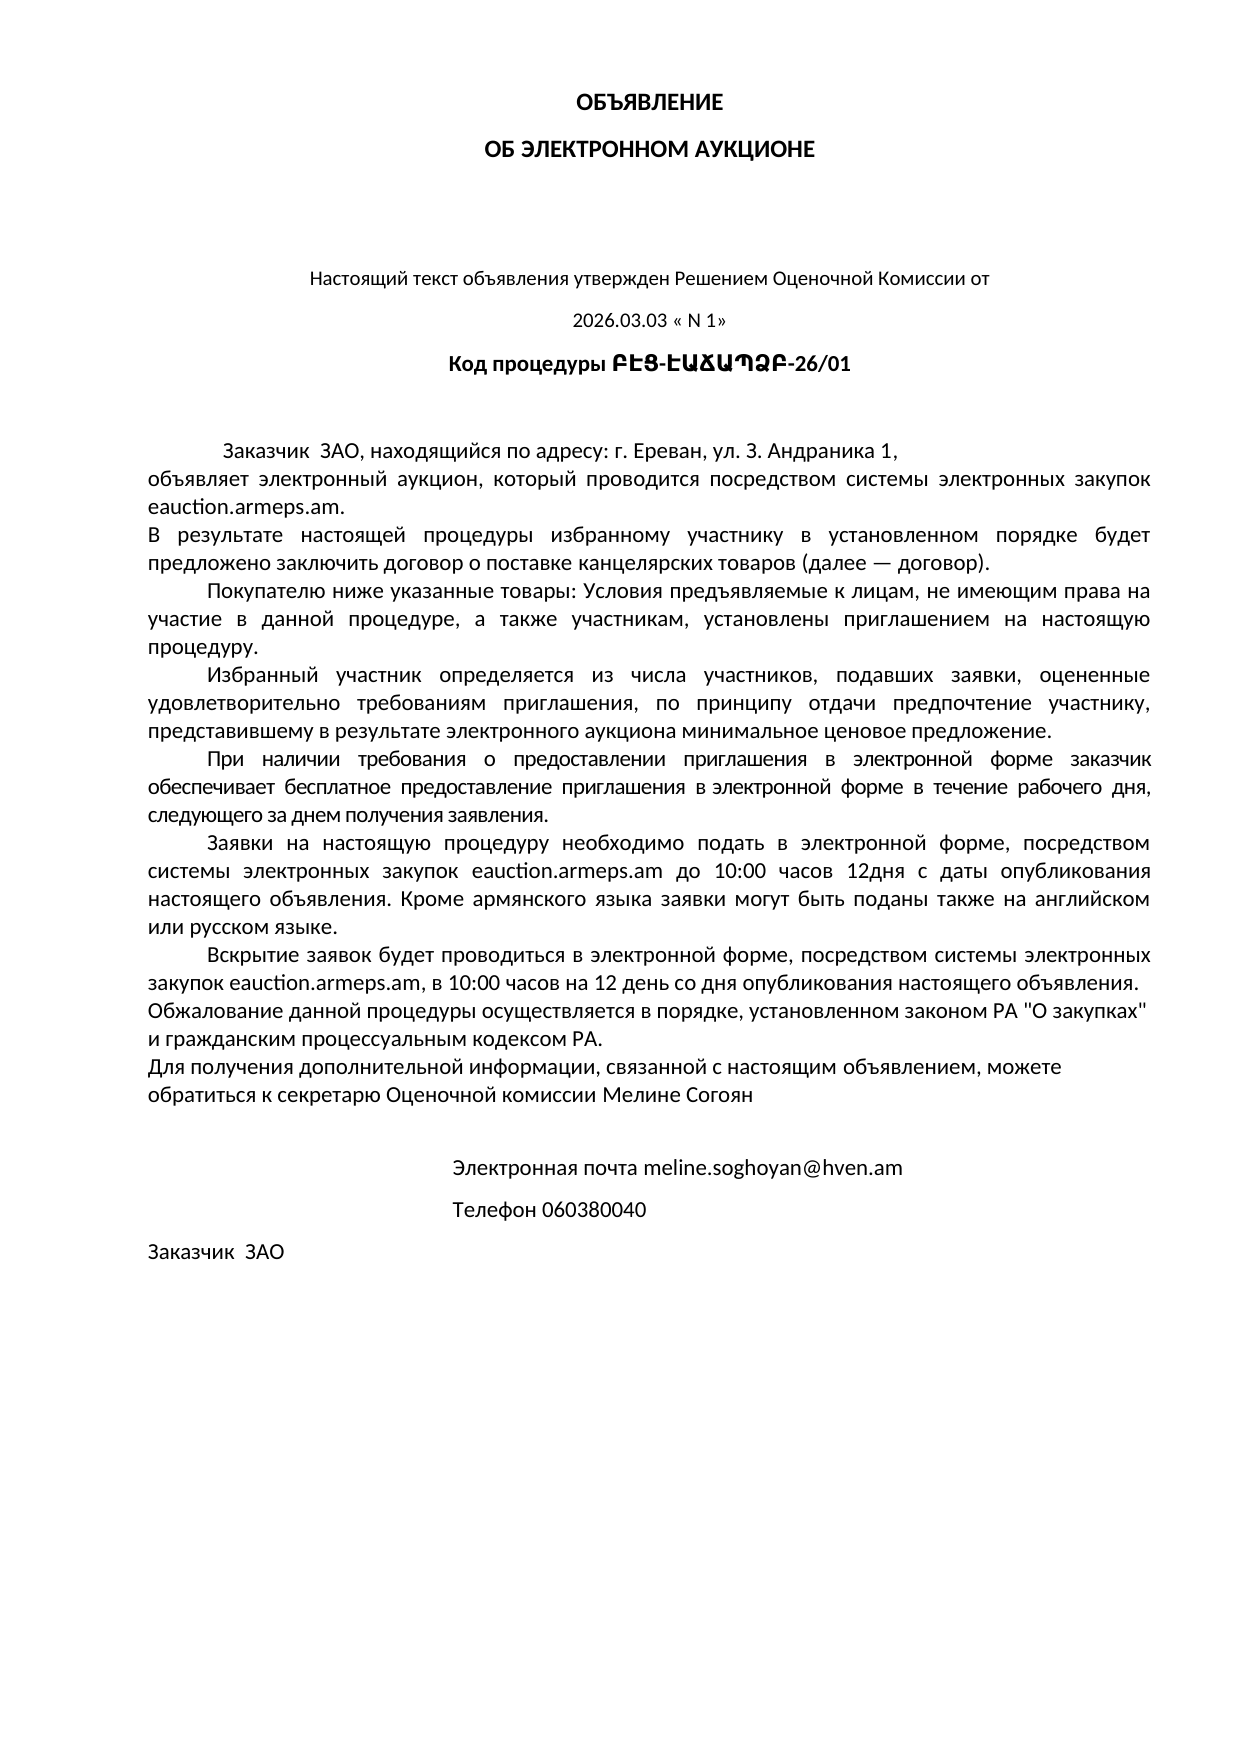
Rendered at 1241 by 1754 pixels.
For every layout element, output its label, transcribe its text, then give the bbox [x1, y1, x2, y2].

text Избранный участник определяется из числа участников, подавших заявки, оцененные удовлетворительно требованиям приглашения, по принципу отдачи предпочтение участнику, представившему в результате электронного аукциона минимальное ценовое предложение. [148, 660, 1152, 744]
text Для получения дополнительной информации, связанной с настоящим объявлением, можете обратиться к секретарю Оценочной комиссии Мелине Согоян [148, 1052, 1152, 1108]
text объявляет электронный аукцион, который проводится посредством системы электронных закупок eauction.armeps.am. [148, 464, 1152, 520]
text Заявки на настоящую процедуру необходимо подать в электронной форме, посредством системы электронных закупок eauction.armeps.am до 10:00 часов 12дня с даты опубликования настоящего объявления. Кроме армянского языка заявки могут быть поданы также на английском или русском языке. [148, 828, 1152, 940]
text Код процедуры ԲԷՑ-ԷԱՃԱՊՁԲ-26/01 [148, 349, 1152, 377]
text ОБ ЭЛЕКТРОННОМ АУКЦИОНЕ [148, 134, 1152, 164]
text Заказчик ЗАО [148, 1237, 1152, 1265]
text ОБЪЯВЛЕНИЕ [148, 86, 1152, 117]
text Настоящий текст объявления утвержден Решением Оценочной Комиссии от [148, 265, 1152, 290]
text 2026.03.03 « N 1» [148, 307, 1152, 332]
text Телефон 060380040 [148, 1195, 1152, 1223]
text В результате настоящей процедуры избранному участнику в установленном порядке будет предложено заключить договор о поставке канцелярских товаров (далее — договор). [148, 520, 1152, 576]
text Обжалование данной процедуры осуществляется в порядке, установленном законом РА "О закупках" и гражданским процессуальным кодексом РА. [148, 996, 1152, 1052]
text При наличии требования о предоставлении приглашения в электронной форме заказчик обеспечивает бесплатное предоставление приглашения в электронной форме в течение рабочего дня, следующего за днем получения заявления. [148, 744, 1152, 828]
text Вскрытие заявок будет проводиться в электронной форме, посредством системы электронных закупок eauction.armeps.am, в 10:00 часов на 12 день со дня опубликования настоящего объявления. [148, 940, 1152, 996]
text Заказчик ЗАО, находящийся по адресу: г. Ереван, ул. З. Андраника 1, [148, 436, 1152, 464]
text Покупателю ниже указанные товары: Условия предъявляемые к лицам, не имеющим права на участие в данной процедуре, а также участникам, установлены приглашением на настоящую процедуру. [148, 576, 1152, 660]
text Электронная почта meline.soghoyan@hven.am [148, 1153, 1152, 1181]
